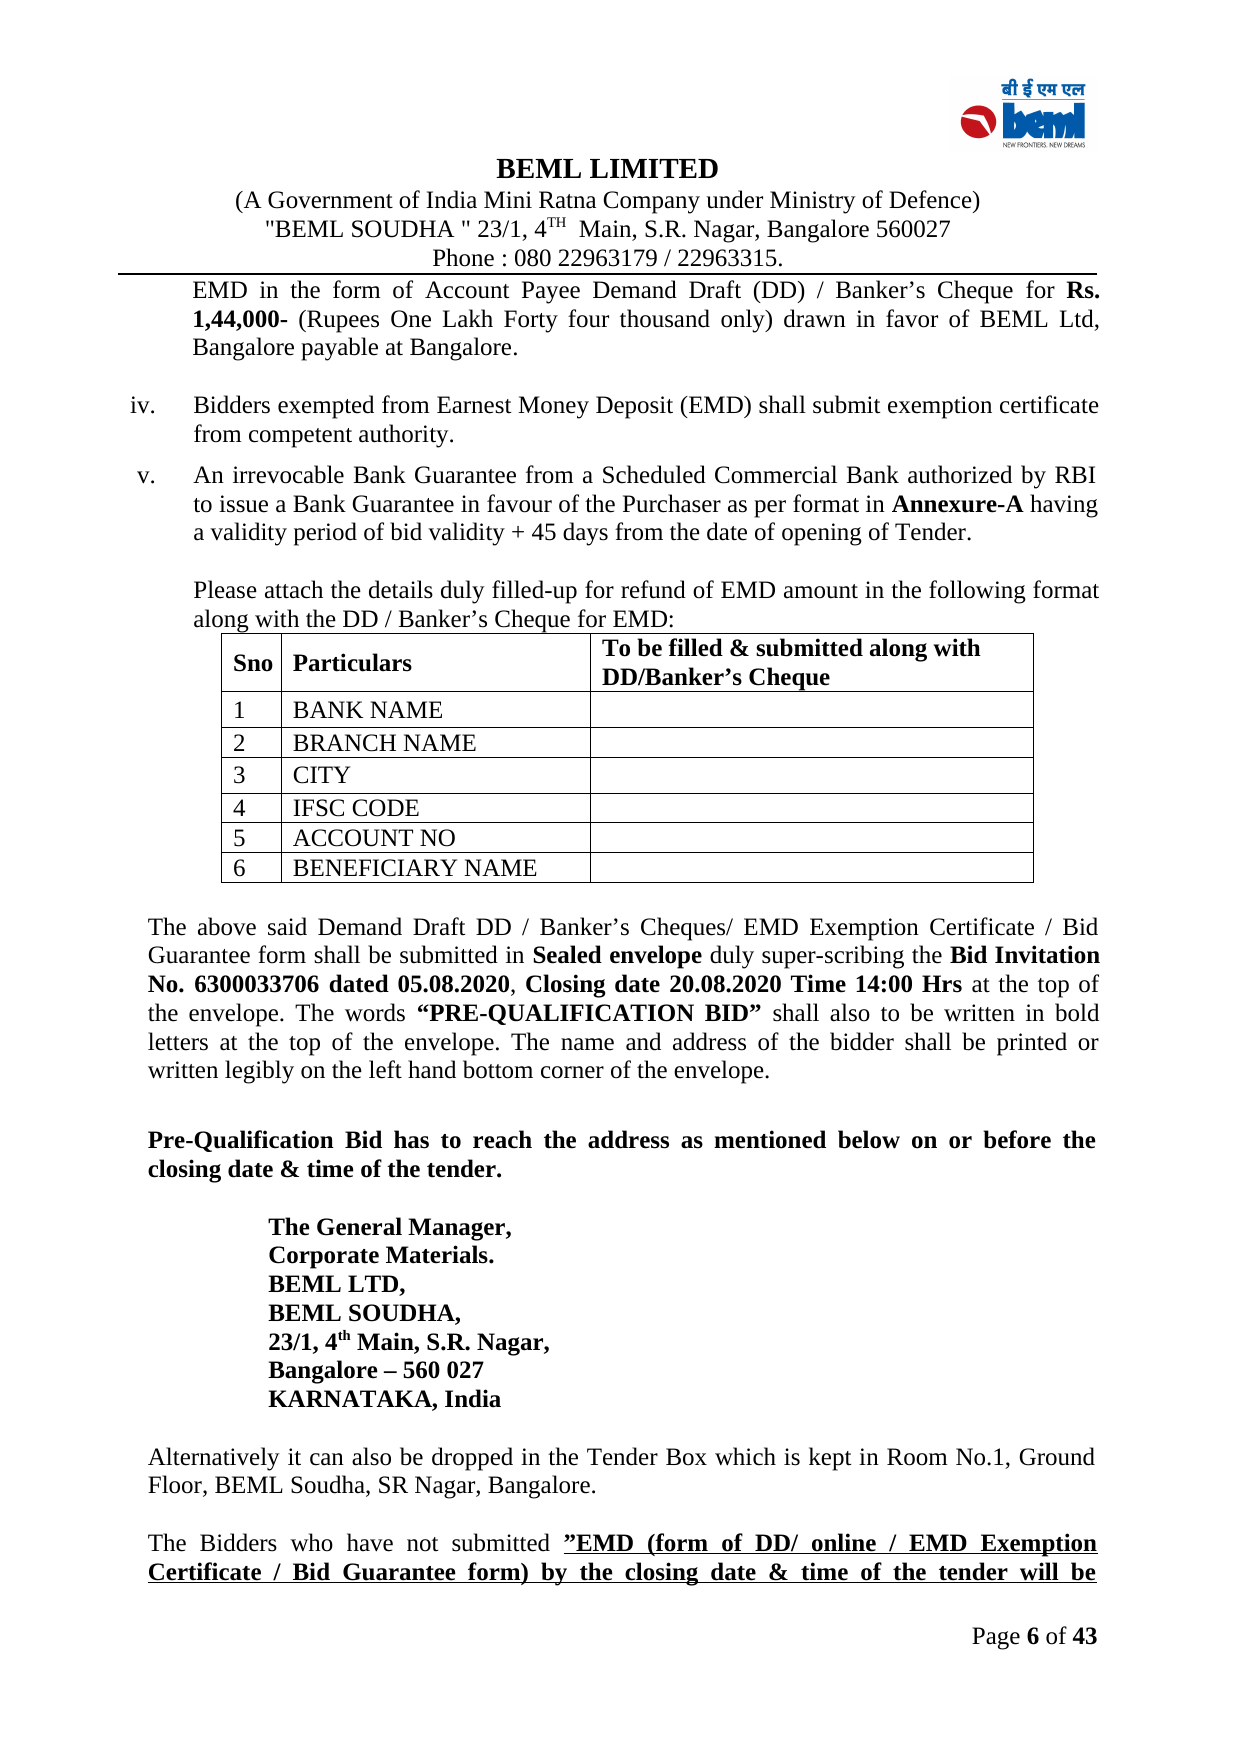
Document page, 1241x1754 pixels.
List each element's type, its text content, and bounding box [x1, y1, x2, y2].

picture [948, 75, 1098, 152]
table_cell BANK NAME [282, 692, 590, 727]
table_cell BRANCH NAME [282, 728, 590, 757]
text BEML SOUDHA, [268, 1298, 1097, 1327]
table_cell BENEFICIARY NAME [282, 853, 590, 882]
table_cell 2 [222, 728, 281, 757]
table_cell 3 [222, 758, 281, 792]
table_cell [591, 758, 1033, 792]
table_cell 5 [222, 823, 281, 852]
text EMD in the form of Account Payee Demand Draft (DD) / Banker’s Cheque for Rs. 1,44,000- (Rupees One Lakh Forty four thousand only) drawn in favor of BEML Ltd, Bangalore payable at Bangalore. [192, 275, 1100, 361]
table_header Particulars [282, 634, 590, 691]
text Corporate Materials. [268, 1241, 1097, 1269]
list Bidders exempted from Earnest Money Deposit (EMD) shall submit exemption certificate from competent authority. [156, 390, 1100, 447]
list An irrevocable Bank Guarantee from a Scheduled Commercial Bank authorized by RBI to issue a Bank Guarantee in favour of the Purchaser as per format in Annexure-A having a validity period of bid validity + 45 days from the date of opening of Tender. [156, 460, 1098, 546]
text KARNATAKA, India [268, 1384, 1097, 1413]
table_header To be filled & submitted along with DD/Banker’s Cheque [591, 634, 1033, 691]
text The General Manager, [268, 1212, 1097, 1241]
table_cell 6 [222, 853, 281, 882]
text The above said Demand Draft DD / Banker’s Cheques/ EMD Exemption Certificate / Bid Guarantee form shall be submitted in Sealed envelope duly super-scribing the Bid Invitation No. 6300033706 dated 05.08.2020, Closing date 20.08.2020 Time 14:00 Hrs at the top of the envelope. The words “PRE-QUALIFICATION BID” shall also to be written in bold letters at the top of the envelope. The name and address of the bidder shall be printed or written legibly on the left hand bottom corner of the envelope. [148, 912, 1100, 1084]
text Pre-Qualification Bid has to reach the address as mentioned below on or before the closing date & time of the tender. [148, 1126, 1097, 1183]
table_cell [591, 853, 1033, 882]
table_cell [591, 794, 1033, 822]
table_cell 1 [222, 692, 281, 727]
table_cell IFSC CODE [282, 794, 590, 822]
table_cell [591, 692, 1033, 727]
text 23/1, 4th Main, S.R. Nagar, [268, 1327, 1097, 1356]
text Please attach the details duly filled-up for refund of EMD amount in the following format along with the DD / Banker’s Cheque for EMD: [193, 575, 1100, 632]
table_cell ACCOUNT NO [282, 823, 590, 852]
text Bangalore – 560 027 [268, 1356, 1097, 1384]
table_cell [591, 728, 1033, 757]
table_cell CITY [282, 758, 590, 792]
table_header Sno [222, 634, 281, 691]
table_cell 4 [222, 794, 281, 822]
table_cell [591, 823, 1033, 852]
text BEML LTD, [268, 1269, 1097, 1298]
text Alternatively it can also be dropped in the Tender Box which is kept in Room No.1, Ground Floor, BEML Soudha, SR Nagar, Bangalore. [148, 1442, 1097, 1499]
